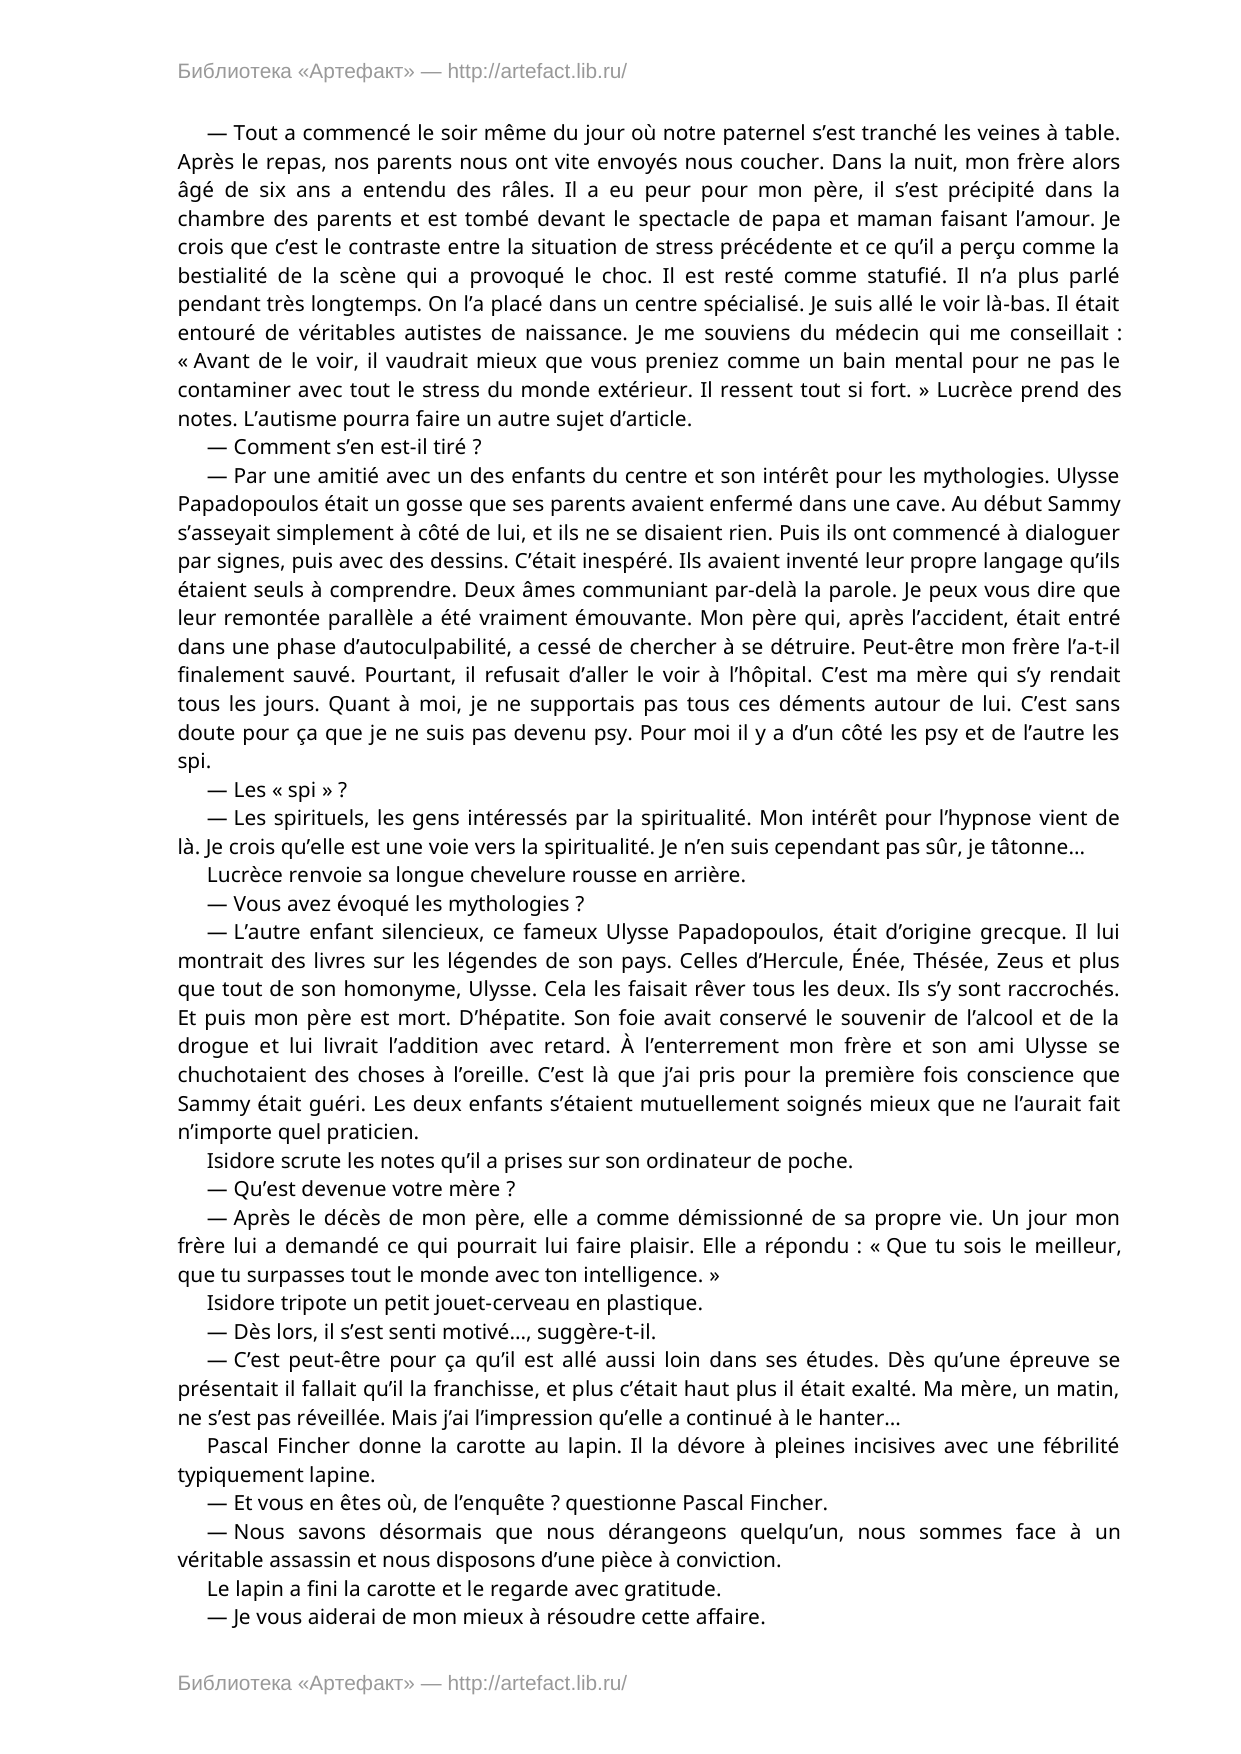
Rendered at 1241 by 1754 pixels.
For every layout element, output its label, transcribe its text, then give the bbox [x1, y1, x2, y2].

text Lucrèce renvoie sa longue chevelure rousse en arrière. [177, 860, 1122, 889]
text — Nous savons désormais que nous dérangeons quelqu’un, nous sommes face à un véritable assassin et nous disposons d’une pièce à conviction. [177, 1517, 1122, 1574]
text — Après le décès de mon père, elle a comme démissionné de sa propre vie. Un jour mon frère lui a demandé ce qui pourrait lui faire plaisir. Elle a répondu : « Que tu sois le meilleur, que tu surpasses tout le monde avec ton intelligence. » [177, 1203, 1122, 1288]
text Le lapin a fini la carotte et le regarde avec gratitude. [177, 1574, 1122, 1602]
text — C’est peut-être pour ça qu’il est allé aussi loin dans ses études. Dès qu’une épreuve se présentait il fallait qu’il la franchisse, et plus c’était haut plus il était exalté. Ma mère, un matin, ne s’est pas réveillée. Mais j’ai l’impression qu’elle a continué à le hanter... [177, 1345, 1122, 1431]
text — L’autre enfant silencieux, ce fameux Ulysse Papadopoulos, était d’origine grecque. Il lui montrait des livres sur les légendes de son pays. Celles d’Hercule, Énée, Thésée, Zeus et plus que tout de son homonyme, Ulysse. Cela les faisait rêver tous les deux. Ils s’y sont raccrochés. Et puis mon père est mort. D’hépatite. Son foie avait conservé le souvenir de l’alcool et de la drogue et lui livrait l’addition avec retard. À l’enterrement mon frère et son ami Ulysse se chuchotaient des choses à l’oreille. C’est là que j’ai pris pour la première fois conscience que Sammy était guéri. Les deux enfants s’étaient mutuellement soignés mieux que ne l’aurait fait n’importe quel praticien. [177, 917, 1122, 1146]
text — Je vous aiderai de mon mieux à résoudre cette affaire. [177, 1602, 1122, 1631]
text — Tout a commencé le soir même du jour où notre paternel s’est tranché les veines à table. Après le repas, nos parents nous ont vite envoyés nous coucher. Dans la nuit, mon frère alors âgé de six ans a entendu des râles. Il a eu peur pour mon père, il s’est précipité dans la chambre des parents et est tombé devant le spectacle de papa et maman faisant l’amour. Je crois que c’est le contraste entre la situation de stress précédente et ce qu’il a perçu comme la bestialité de la scène qui a provoqué le choc. Il est resté comme statufié. Il n’a plus parlé pendant très longtemps. On l’a placé dans un centre spécialisé. Je suis allé le voir là-bas. Il était entouré de véritables autistes de naissance. Je me souviens du médecin qui me conseillait : « Avant de le voir, il vaudrait mieux que vous preniez comme un bain mental pour ne pas le contaminer avec tout le stress du monde extérieur. Il ressent tout si fort. » Lucrèce prend des notes. L’autisme pourra faire un autre sujet d’article. [177, 118, 1122, 432]
text — Les « spi » ? [177, 774, 1122, 803]
text — Les spirituels, les gens intéressés par la spiritualité. Mon intérêt pour l’hypnose vient de là. Je crois qu’elle est une voie vers la spiritualité. Je n’en suis cependant pas sûr, je tâtonne... [177, 803, 1122, 860]
text — Par une amitié avec un des enfants du centre et son intérêt pour les mythologies. Ulysse Papadopoulos était un gosse que ses parents avaient enfermé dans une cave. Au début Sammy s’asseyait simplement à côté de lui, et ils ne se disaient rien. Puis ils ont commencé à dialoguer par signes, puis avec des dessins. C’était inespéré. Ils avaient inventé leur propre langage qu’ils étaient seuls à comprendre. Deux âmes communiant par-delà la parole. Je peux vous dire que leur remontée parallèle a été vraiment émouvante. Mon père qui, après l’accident, était entré dans une phase d’autoculpabilité, a cessé de chercher à se détruire. Peut-être mon frère l’a-t-il finalement sauvé. Pourtant, il refusait d’aller le voir à l’hôpital. C’est ma mère qui s’y rendait tous les jours. Quant à moi, je ne supportais pas tous ces déments autour de lui. C’est sans doute pour ça que je ne suis pas devenu psy. Pour moi il y a d’un côté les psy et de l’autre les spi. [177, 461, 1122, 774]
text — Vous avez évoqué les mythologies ? [177, 889, 1122, 917]
text Pascal Fincher donne la carotte au lapin. Il la dévore à pleines incisives avec une fébrilité typiquement lapine. [177, 1431, 1122, 1488]
text Isidore tripote un petit jouet-cerveau en plastique. [177, 1288, 1122, 1317]
text — Et vous en êtes où, de l’enquête ? questionne Pascal Fincher. [177, 1488, 1122, 1517]
text Isidore scrute les notes qu’il a prises sur son ordinateur de poche. [177, 1146, 1122, 1174]
text — Qu’est devenue votre mère ? [177, 1174, 1122, 1203]
text — Comment s’en est-il tiré ? [177, 432, 1122, 461]
text — Dès lors, il s’est senti motivé..., suggère-t-il. [177, 1317, 1122, 1345]
